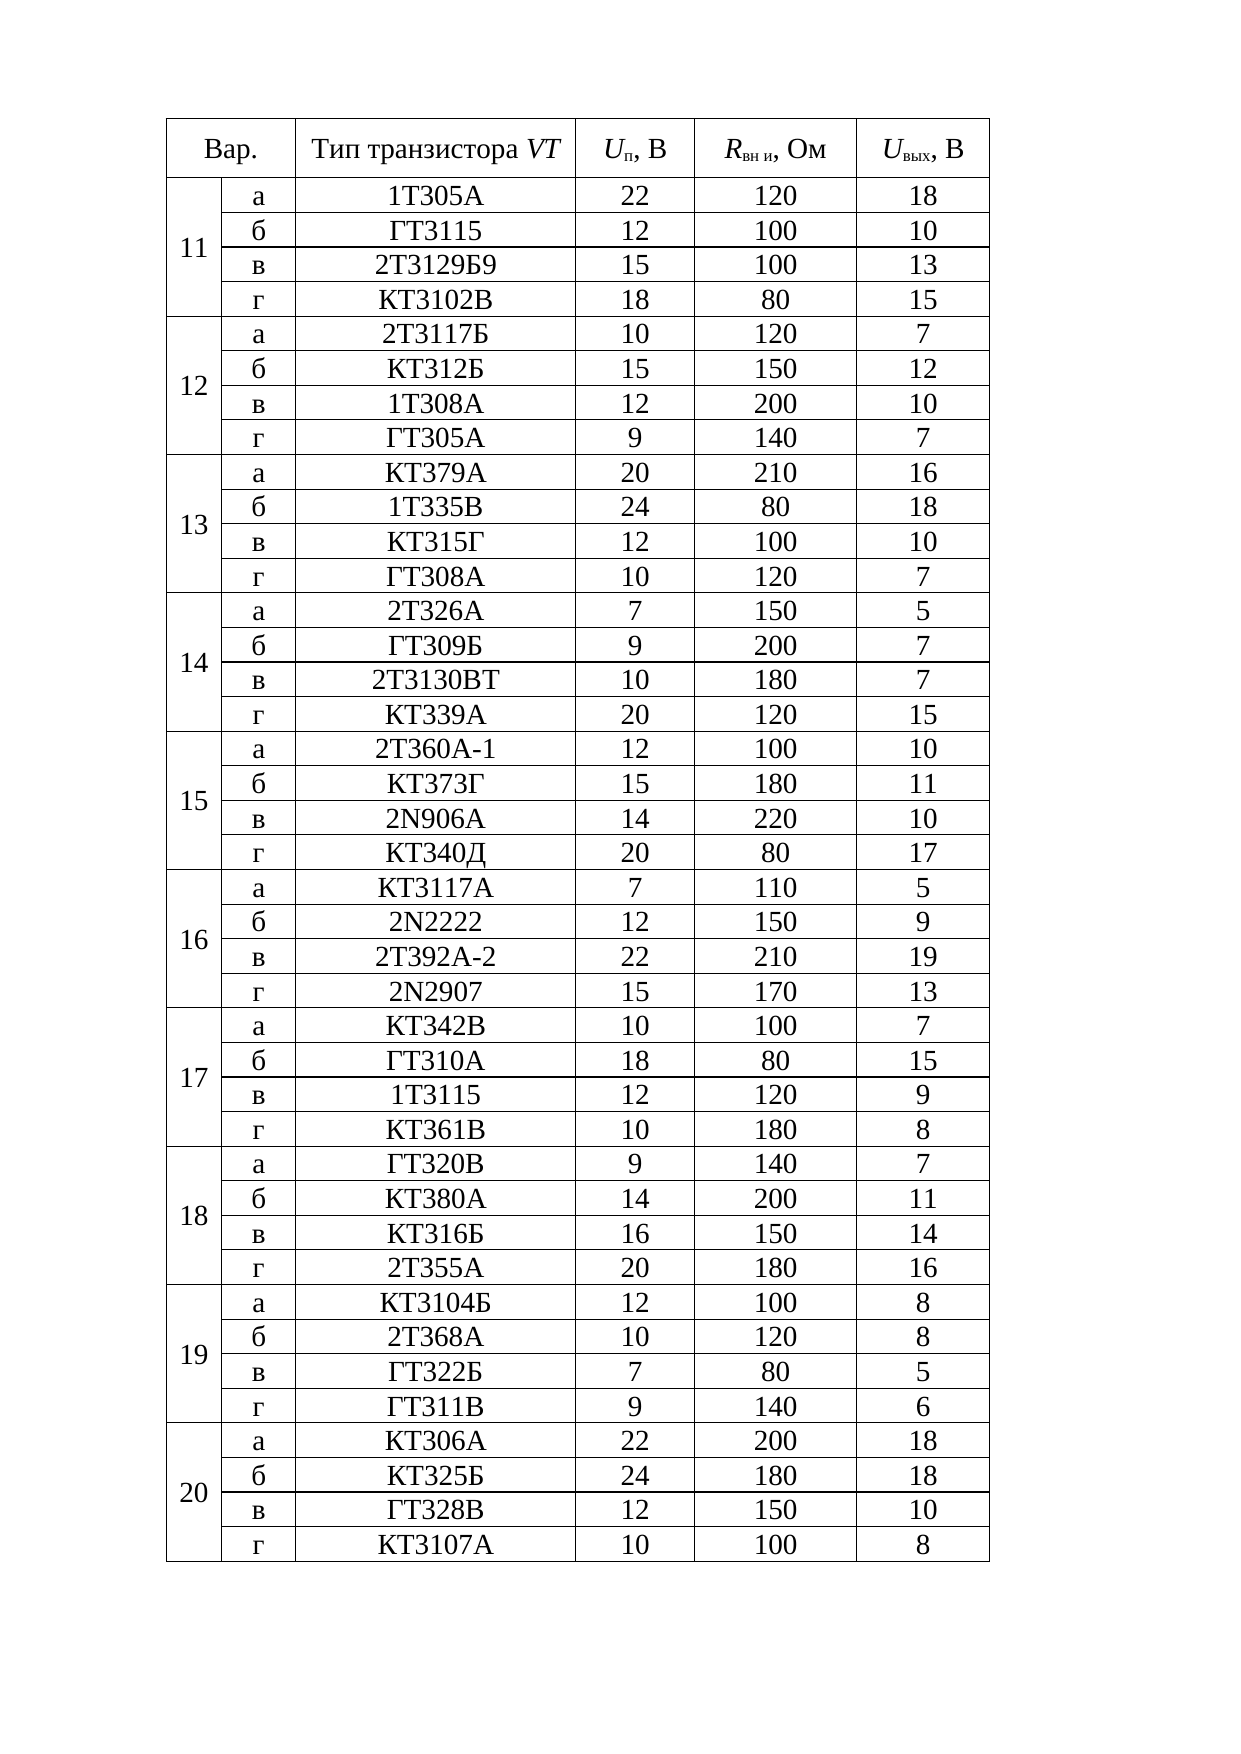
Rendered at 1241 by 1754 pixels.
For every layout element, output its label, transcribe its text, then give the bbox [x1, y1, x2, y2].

table_cell 200 [695, 1181, 856, 1215]
table_cell Тип транзистора VT [296, 119, 575, 177]
table_cell в [222, 386, 295, 419]
table_cell 2Т368А [296, 1320, 575, 1353]
table_cell 16 [167, 870, 221, 1007]
table_cell 150 [695, 1493, 856, 1526]
table_cell 9 [576, 628, 694, 661]
table_cell 16 [576, 1216, 694, 1249]
table_cell 13 [857, 248, 989, 281]
table_cell 6 [857, 1389, 989, 1422]
table_cell 210 [695, 455, 856, 488]
table_cell а [222, 317, 295, 350]
table_cell 15 [576, 248, 694, 281]
table_cell КТ3107А [296, 1527, 575, 1561]
table_cell 100 [695, 732, 856, 765]
table_cell КТ325Б [296, 1458, 575, 1491]
table_cell 18 [576, 1043, 694, 1076]
table_cell б [222, 213, 295, 246]
table_cell 20 [576, 835, 694, 869]
table_cell 5 [857, 870, 989, 903]
table_cell 17 [857, 835, 989, 869]
table_cell 15 [857, 697, 989, 731]
table_cell 2Т3129Б9 [296, 248, 575, 281]
table_cell г [222, 974, 295, 1007]
table_cell б [222, 1320, 295, 1353]
table_cell 12 [857, 351, 989, 385]
table_cell 180 [695, 766, 856, 800]
table_cell в [222, 1354, 295, 1388]
table_cell КТ340Д [296, 835, 575, 869]
table_cell 180 [695, 1250, 856, 1284]
table_cell Uп, В [576, 119, 694, 177]
table_cell 2Т392А-2 [296, 939, 575, 973]
table_cell 19 [167, 1285, 221, 1422]
table_cell ГТ310А [296, 1043, 575, 1076]
table_cell 15 [576, 766, 694, 800]
table_cell а [222, 178, 295, 212]
table_cell 8 [857, 1285, 989, 1318]
table_cell а [222, 1147, 295, 1180]
table_cell КТ3117А [296, 870, 575, 903]
table_cell а [222, 732, 295, 765]
table_cell 20 [167, 1423, 221, 1561]
table_cell 7 [857, 628, 989, 661]
table_cell б [222, 766, 295, 800]
table_cell б [222, 490, 295, 523]
table_cell г [222, 1112, 295, 1146]
table_cell 7 [857, 663, 989, 696]
table_cell в [222, 1216, 295, 1249]
table_cell 150 [695, 351, 856, 385]
table_cell а [222, 1008, 295, 1042]
table_cell Вар. [167, 119, 295, 177]
table_cell г [222, 1250, 295, 1284]
table_cell 8 [857, 1320, 989, 1353]
table_cell в [222, 663, 295, 696]
table_cell 2N906A [296, 801, 575, 834]
table_cell 220 [695, 801, 856, 834]
table_cell 15 [857, 282, 989, 316]
table_cell 80 [695, 282, 856, 316]
table_cell КТ380А [296, 1181, 575, 1215]
table_cell 12 [576, 1285, 694, 1318]
table_cell ГТ311В [296, 1389, 575, 1422]
table_cell 200 [695, 628, 856, 661]
table_cell 15 [167, 732, 221, 869]
table_cell г [222, 420, 295, 454]
table_cell в [222, 524, 295, 558]
table_cell 16 [857, 455, 989, 488]
table_cell 9 [576, 1389, 694, 1422]
table_cell 22 [576, 939, 694, 973]
table_cell 18 [167, 1147, 221, 1284]
table_cell а [222, 1285, 295, 1318]
table_cell КТ373Г [296, 766, 575, 800]
table_cell а [222, 455, 295, 488]
table_cell б [222, 1458, 295, 1491]
table_cell 120 [695, 178, 856, 212]
table_cell 80 [695, 1043, 856, 1076]
table_cell 170 [695, 974, 856, 1007]
table_cell 120 [695, 697, 856, 731]
table_cell 10 [576, 1320, 694, 1353]
table_cell 10 [576, 317, 694, 350]
table_cell КТ3102В [296, 282, 575, 316]
table_cell 5 [857, 1354, 989, 1388]
table_cell 120 [695, 1078, 856, 1111]
table_cell 10 [857, 801, 989, 834]
table_cell 2N2907 [296, 974, 575, 1007]
table_cell 100 [695, 248, 856, 281]
table_cell 10 [576, 1527, 694, 1561]
table_cell КТ312Б [296, 351, 575, 385]
table_cell в [222, 801, 295, 834]
table_cell 80 [695, 490, 856, 523]
table_cell КТ3104Б [296, 1285, 575, 1318]
table_cell 12 [576, 732, 694, 765]
table_cell Rвн и, Ом [695, 119, 856, 177]
table_cell 7 [576, 593, 694, 627]
table_cell в [222, 939, 295, 973]
table_cell 18 [857, 490, 989, 523]
table_cell 18 [857, 1458, 989, 1491]
table_cell г [222, 1527, 295, 1561]
table_cell 120 [695, 317, 856, 350]
table_cell 2Т3117Б [296, 317, 575, 350]
table_cell 10 [576, 1112, 694, 1146]
table_cell 10 [857, 524, 989, 558]
table_cell 11 [167, 178, 221, 316]
table_cell КТ339А [296, 697, 575, 731]
table_cell в [222, 1493, 295, 1526]
table_cell 8 [857, 1112, 989, 1146]
table_cell 120 [695, 559, 856, 592]
table_cell а [222, 870, 295, 903]
table_cell 200 [695, 386, 856, 419]
table_cell КТ342В [296, 1008, 575, 1042]
table_cell 100 [695, 1527, 856, 1561]
table_cell 10 [857, 732, 989, 765]
table_cell ГТ322Б [296, 1354, 575, 1388]
table_cell 9 [857, 905, 989, 938]
table_cell 1Т335В [296, 490, 575, 523]
table_cell 100 [695, 524, 856, 558]
table_cell 13 [857, 974, 989, 1007]
table_cell 150 [695, 593, 856, 627]
table_cell ГТ305А [296, 420, 575, 454]
table_cell 20 [576, 455, 694, 488]
table_cell 12 [167, 317, 221, 454]
table_cell 16 [857, 1250, 989, 1284]
table_cell 100 [695, 1285, 856, 1318]
table_cell 11 [857, 1181, 989, 1215]
table_cell ГТ320В [296, 1147, 575, 1180]
table_cell КТ315Г [296, 524, 575, 558]
table_cell КТ316Б [296, 1216, 575, 1249]
table_cell 10 [576, 1008, 694, 1042]
table_cell 14 [576, 1181, 694, 1215]
table_cell 7 [857, 559, 989, 592]
table_cell 24 [576, 1458, 694, 1491]
table_cell 18 [857, 1423, 989, 1457]
table_cell в [222, 1078, 295, 1111]
table_cell 1Т308А [296, 386, 575, 419]
table_cell 1Т3115 [296, 1078, 575, 1111]
table_cell 14 [167, 593, 221, 731]
table_cell 2Т326А [296, 593, 575, 627]
table_cell 14 [857, 1216, 989, 1249]
table_cell 9 [576, 420, 694, 454]
table_cell г [222, 835, 295, 869]
table_cell 12 [576, 1493, 694, 1526]
table_cell 12 [576, 213, 694, 246]
table_cell 10 [576, 663, 694, 696]
table_cell 80 [695, 1354, 856, 1388]
table_cell 15 [857, 1043, 989, 1076]
table_cell 15 [576, 974, 694, 1007]
table_cell 7 [576, 1354, 694, 1388]
table_cell 110 [695, 870, 856, 903]
table_cell 200 [695, 1423, 856, 1457]
table_cell 7 [576, 870, 694, 903]
table_cell б [222, 351, 295, 385]
table_cell 20 [576, 1250, 694, 1284]
table_cell 80 [695, 835, 856, 869]
table_cell б [222, 1043, 295, 1076]
table_cell 150 [695, 905, 856, 938]
table_cell 140 [695, 1147, 856, 1180]
table_cell г [222, 559, 295, 592]
table_cell 9 [576, 1147, 694, 1180]
table_cell г [222, 1389, 295, 1422]
table_cell 210 [695, 939, 856, 973]
table_cell г [222, 282, 295, 316]
table_cell КТ361В [296, 1112, 575, 1146]
table_cell КТ306А [296, 1423, 575, 1457]
table_cell 10 [857, 1493, 989, 1526]
table_cell 18 [576, 282, 694, 316]
table_cell б [222, 905, 295, 938]
table_cell 100 [695, 1008, 856, 1042]
table_cell 15 [576, 351, 694, 385]
table_cell 10 [576, 559, 694, 592]
table_cell 2N2222 [296, 905, 575, 938]
table_cell 180 [695, 1458, 856, 1491]
table_cell в [222, 248, 295, 281]
table_cell 180 [695, 663, 856, 696]
table_cell 20 [576, 697, 694, 731]
table_cell г [222, 697, 295, 731]
table_cell ГТ3115 [296, 213, 575, 246]
table_cell 12 [576, 524, 694, 558]
table_cell 140 [695, 1389, 856, 1422]
table_cell 7 [857, 420, 989, 454]
table_cell 24 [576, 490, 694, 523]
table_cell 12 [576, 1078, 694, 1111]
table_cell 150 [695, 1216, 856, 1249]
table_cell 12 [576, 905, 694, 938]
table_cell 140 [695, 420, 856, 454]
table_cell КТ379А [296, 455, 575, 488]
table_cell 22 [576, 178, 694, 212]
table_cell 10 [857, 386, 989, 419]
table_cell 2Т3130ВТ [296, 663, 575, 696]
table_cell 5 [857, 593, 989, 627]
table_cell 11 [857, 766, 989, 800]
table_cell 22 [576, 1423, 694, 1457]
table_cell 8 [857, 1527, 989, 1561]
table_cell ГТ309Б [296, 628, 575, 661]
table_cell 2Т360А-1 [296, 732, 575, 765]
table_cell 17 [167, 1008, 221, 1146]
table_cell 13 [167, 455, 221, 592]
table_cell 12 [576, 386, 694, 419]
table_cell 120 [695, 1320, 856, 1353]
table_cell а [222, 1423, 295, 1457]
table_cell б [222, 628, 295, 661]
table_cell 2Т355А [296, 1250, 575, 1284]
table_cell Uвых, В [857, 119, 989, 177]
table_cell 7 [857, 1008, 989, 1042]
table_cell ГТ308А [296, 559, 575, 592]
table_cell 10 [857, 213, 989, 246]
table_cell 14 [576, 801, 694, 834]
table_cell б [222, 1181, 295, 1215]
table_cell 18 [857, 178, 989, 212]
table_cell 100 [695, 213, 856, 246]
table_cell 180 [695, 1112, 856, 1146]
table_cell 9 [857, 1078, 989, 1111]
table_cell 7 [857, 317, 989, 350]
table_cell ГТ328В [296, 1493, 575, 1526]
table_cell 1Т305А [296, 178, 575, 212]
table_cell 19 [857, 939, 989, 973]
table_cell 7 [857, 1147, 989, 1180]
table_cell а [222, 593, 295, 627]
